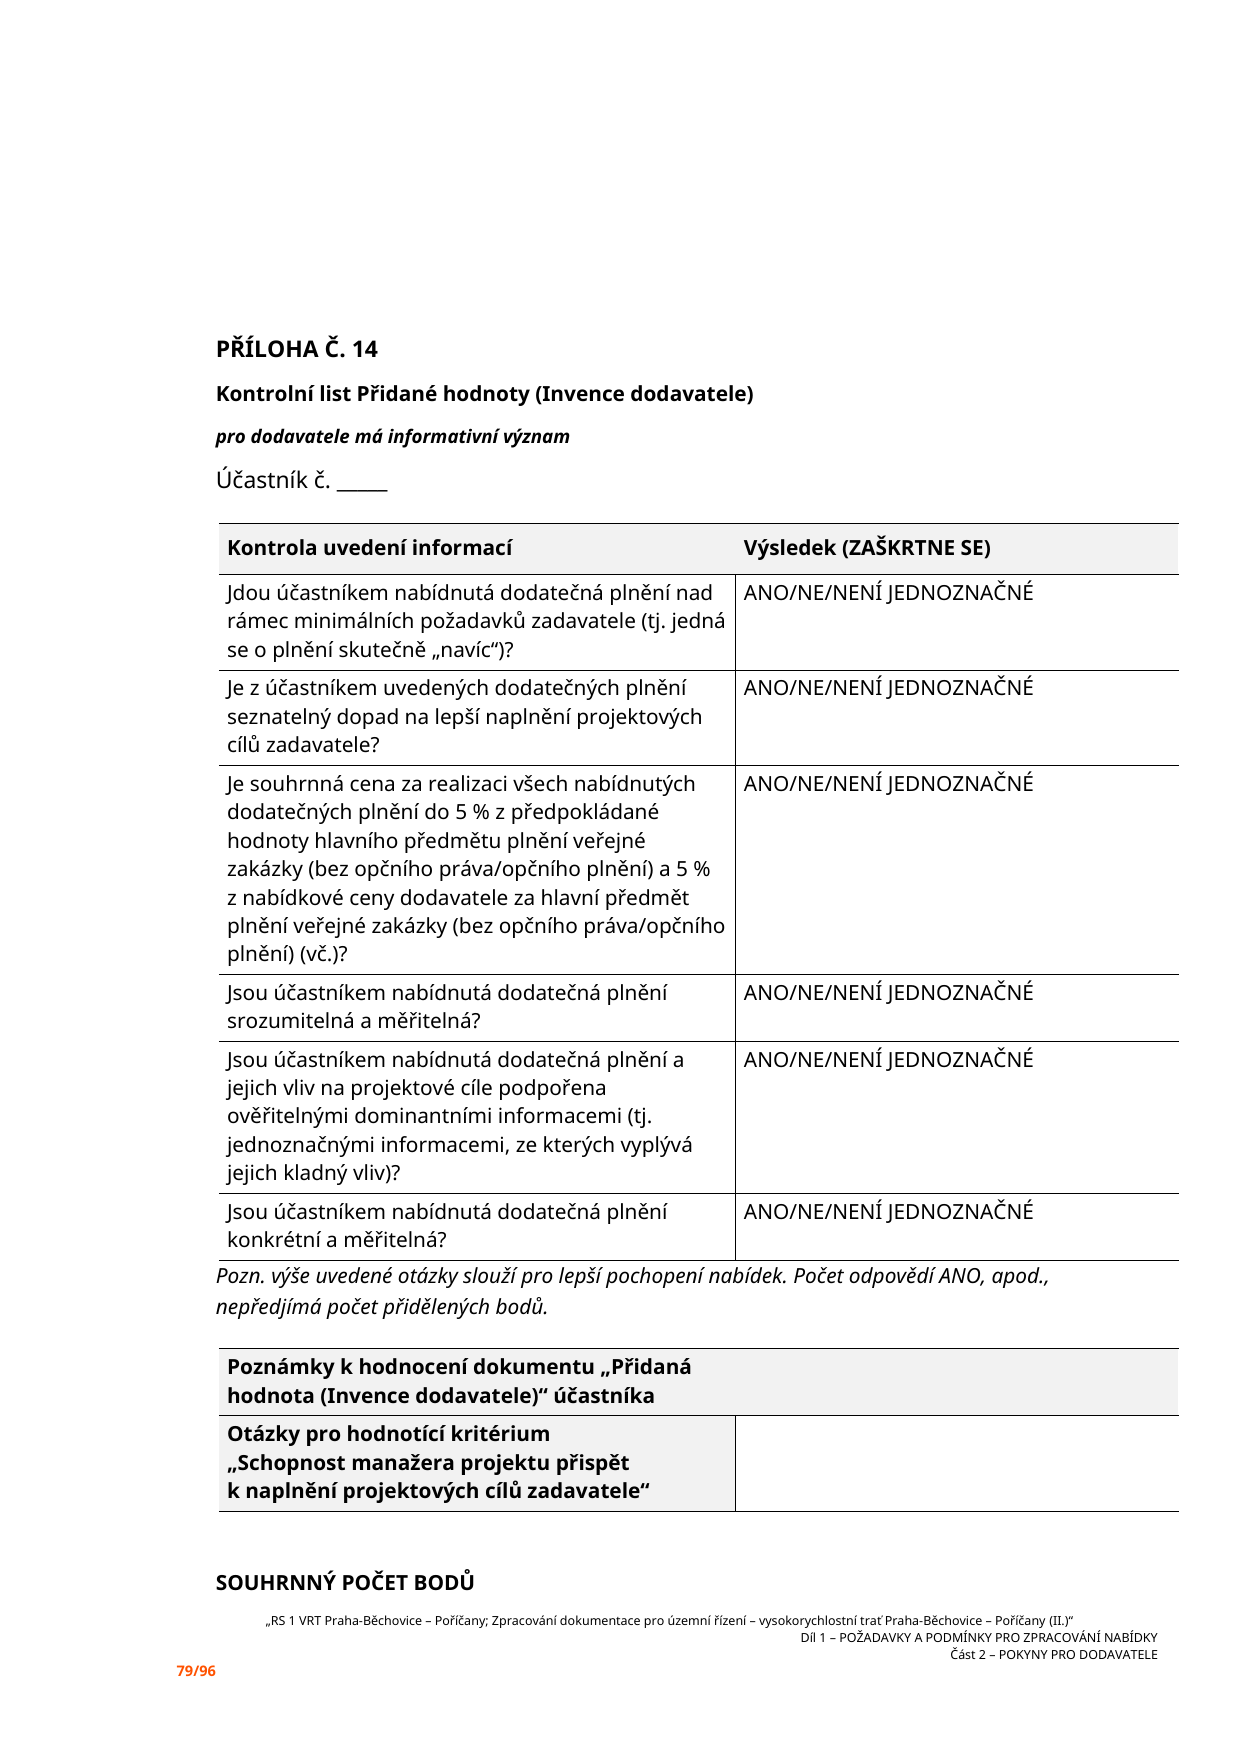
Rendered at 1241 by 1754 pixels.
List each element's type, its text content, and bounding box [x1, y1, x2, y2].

table_cell [736, 1416, 1178, 1511]
table_header Výsledek (ZAŠKRTNE SE) [735, 524, 1178, 574]
table_cell ANO/NE/NENÍ JEDNOZNAČNÉ [736, 766, 1178, 974]
table_cell ANO/NE/NENÍ JEDNOZNAČNÉ [736, 1042, 1178, 1193]
text SOUHRNNÝ POČET BODŮ [216, 1568, 1122, 1596]
table_cell Otázky pro hodnotící kritérium „Schopnost manažera projektu přispět k naplnění projektových cílů zadavatele“ [219, 1416, 735, 1511]
table_cell Jsou účastníkem nabídnutá dodatečná plnění a jejich vliv na projektové cíle podpořena ověřitelnými dominantními informacemi (tj. jednoznačnými informacemi, ze kterých vyplývá jejich kladný vliv)? [219, 1042, 735, 1193]
text Příloha č. 14 [216, 333, 1122, 364]
table_cell ANO/NE/NENÍ JEDNOZNAČNÉ [736, 975, 1178, 1041]
table_cell ANO/NE/NENÍ JEDNOZNAČNÉ [736, 1194, 1178, 1260]
table_cell Jsou účastníkem nabídnutá dodatečná plnění konkrétní a měřitelná? [219, 1194, 735, 1260]
table_header Poznámky k hodnocení dokumentu „Přidaná hodnota (Invence dodavatele)“ účastníka [219, 1349, 735, 1415]
table_cell Je z účastníkem uvedených dodatečných plnění seznatelný dopad na lepší naplnění projektových cílů zadavatele? [219, 671, 735, 765]
table_cell Jdou účastníkem nabídnutá dodatečná plnění nad rámec minimálních požadavků zadavatele (tj. jedná se o plnění skutečně „navíc“)? [219, 575, 735, 669]
text Kontrolní list Přidané hodnoty (Invence dodavatele) [186, 379, 1122, 408]
table_header [735, 1349, 1178, 1415]
text Pozn. výše uvedené otázky slouží pro lepší pochopení nabídek. Počet odpovědí ANO, apod., nepředjímá počet přidělených bodů. [216, 1261, 1122, 1321]
table_cell Jsou účastníkem nabídnutá dodatečná plnění srozumitelná a měřitelná? [219, 975, 735, 1041]
text pro dodavatele má informativní význam [186, 423, 1122, 449]
table_cell Je souhrnná cena za realizaci všech nabídnutých dodatečných plnění do 5 % z předpokládané hodnoty hlavního předmětu plnění veřejné zakázky (bez opčního práva/opčního plnění) a 5 % z nabídkové ceny dodavatele za hlavní předmět plnění veřejné zakázky (bez opčního práva/opčního plnění) (vč.)? [219, 766, 735, 974]
text Účastník č. _____ [216, 464, 1122, 495]
table_cell ANO/NE/NENÍ JEDNOZNAČNÉ [736, 671, 1178, 765]
table_cell ANO/NE/NENÍ JEDNOZNAČNÉ [736, 575, 1178, 669]
table_header Kontrola uvedení informací [219, 524, 735, 574]
